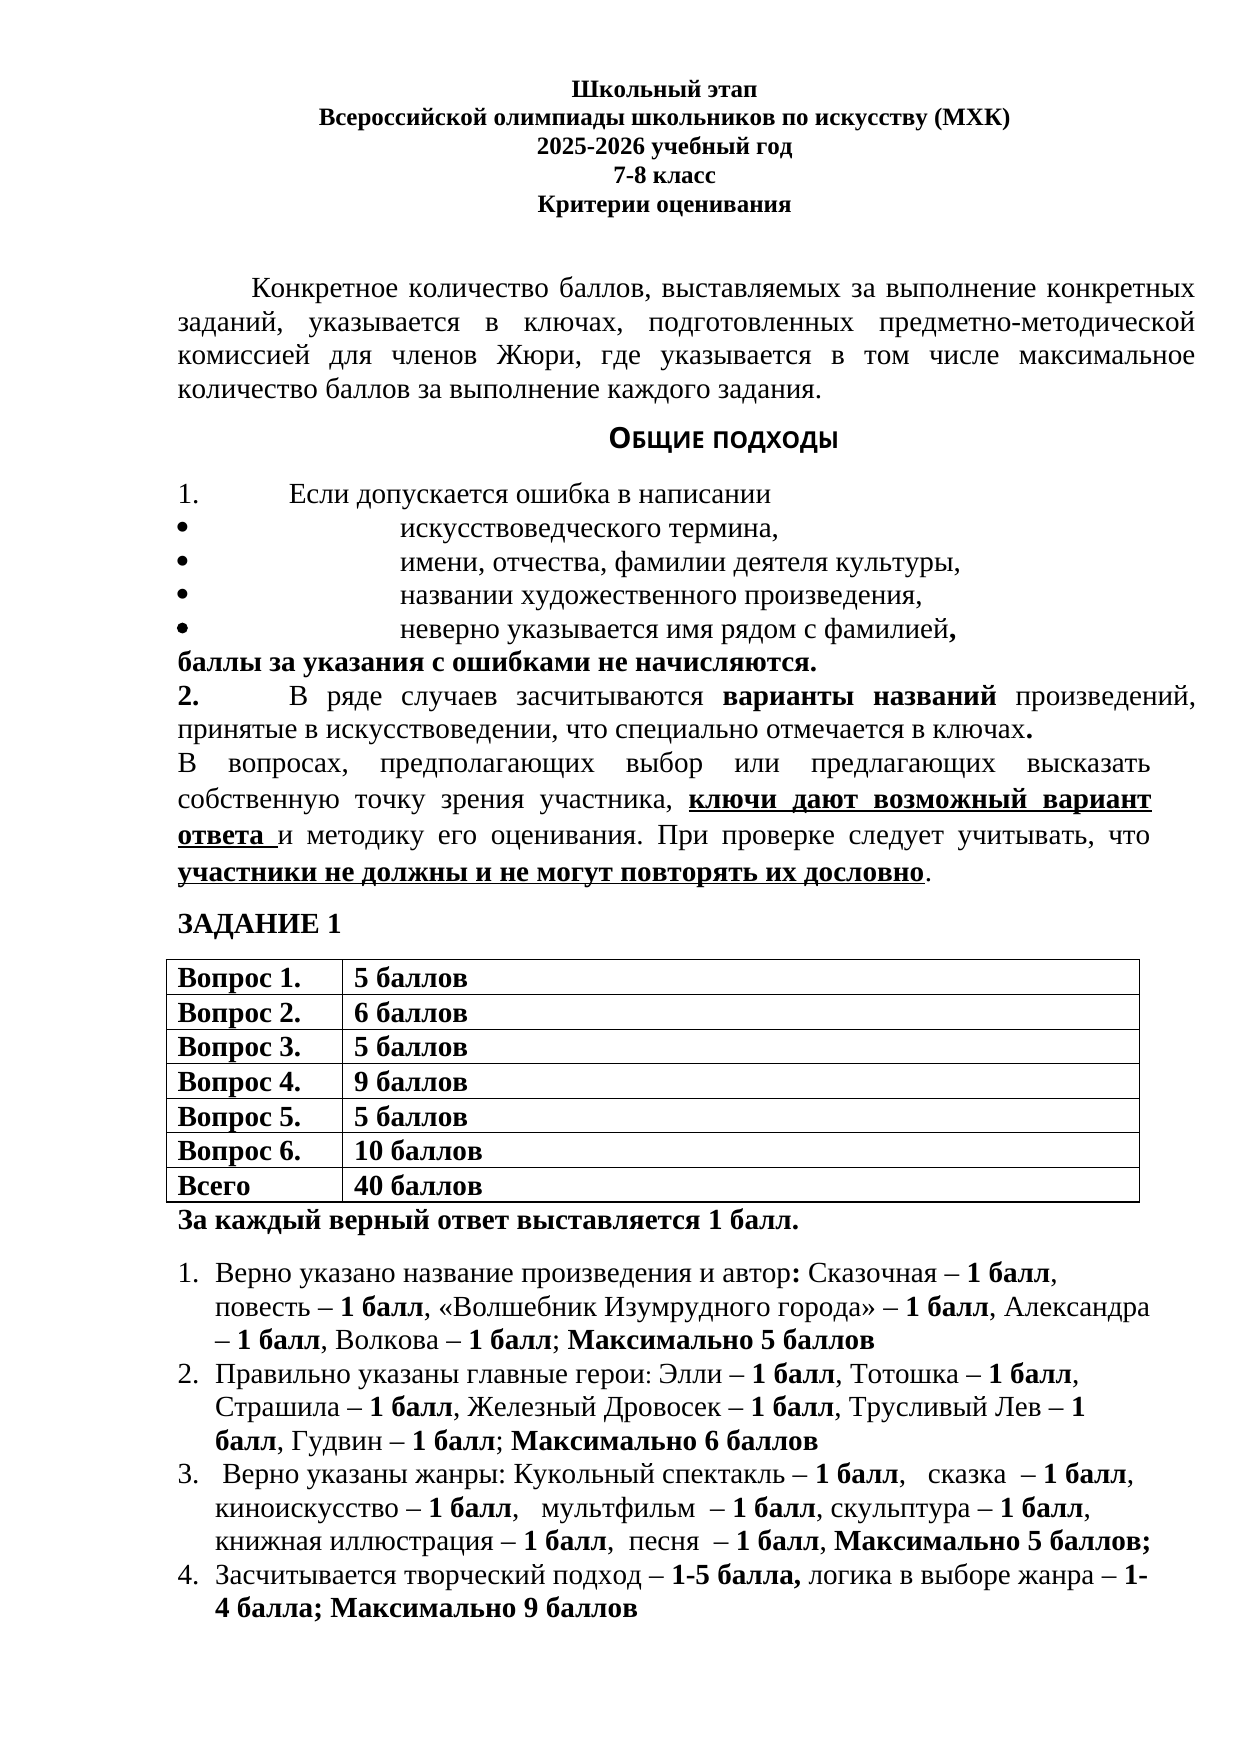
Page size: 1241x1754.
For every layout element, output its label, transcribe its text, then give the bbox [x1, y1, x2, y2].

text Общие подходы [177, 417, 1196, 457]
table_cell 6 баллов [343, 995, 1139, 1028]
table_cell Вопрос 4. [167, 1064, 342, 1098]
list имени, отчества, фамилии деятеля культуры, [177, 544, 1196, 577]
list Верно указано название произведения и автор: Сказочная – 1 балл, повесть – 1 балл, «Волшебник Изумрудного города» – 1 балл, Александра – 1 балл, Волкова – 1 балл; Максимально 5 баллов [177, 1255, 1152, 1356]
list Правильно указаны главные герои: Элли – 1 балл, Тотошка – 1 балл, Страшила – 1 балл, Железный Дровосек – 1 балл, Трусливый Лев – 1 балл, Гудвин – 1 балл; Максимально 6 баллов [177, 1356, 1152, 1456]
list Верно указаны жанры: Кукольный спектакль – 1 балл, сказка – 1 балл, киноискусство – 1 балл, мультфильм – 1 балл, скульптура – 1 балл, книжная иллюстрация – 1 балл, песня – 1 балл, Максимально 5 баллов; [177, 1456, 1152, 1557]
list искусствоведческого термина, [177, 510, 1196, 544]
list Если допускается ошибка в написании [177, 476, 1196, 510]
table_cell 10 баллов [343, 1133, 1139, 1167]
text За каждый верный ответ выставляется 1 балл. [177, 1202, 1152, 1236]
text баллы за указания с ошибками не начисляются. [177, 644, 1196, 678]
table_cell 5 баллов [343, 1099, 1139, 1132]
table_cell Всего [167, 1168, 342, 1201]
table_cell Вопрос 5. [167, 1099, 342, 1132]
table_cell 40 баллов [343, 1168, 1139, 1201]
table_cell Вопрос 3. [167, 1030, 342, 1063]
text Конкретное количество баллов, выставляемых за выполнение конкретных заданий, указывается в ключах, подготовленных предметно-методической комиссией для членов Жюри, где указывается в том числе максимальное количество баллов за выполнение каждого задания. [177, 270, 1196, 404]
table_cell Вопрос 6. [167, 1133, 342, 1167]
list В ряде случаев засчитываются варианты названий произведений, принятые в искусствоведении, что специально отмечается в ключах. [177, 678, 1196, 745]
table_header Вопрос 1. [167, 960, 342, 994]
table_cell Вопрос 2. [167, 995, 342, 1028]
text В вопросах, предполагающих выбор или предлагающих высказать собственную точку зрения участника, ключи дают возможный вариант ответа и методику его оценивания. При проверке следует учитывать, что участники не должны и не могут повторять их дословно. [177, 745, 1152, 887]
table_cell 9 баллов [343, 1064, 1139, 1098]
table_cell 5 баллов [343, 1030, 1139, 1063]
list неверно указывается имя рядом с фамилией, [177, 611, 1196, 644]
text ЗАДАНИЕ 1 [177, 906, 1152, 940]
table_header 5 баллов [343, 960, 1139, 994]
list названии художественного произведения, [177, 577, 1196, 611]
list Засчитывается творческий подход – 1-5 балла, логика в выборе жанра – 1-4 балла; Максимально 9 баллов [177, 1557, 1152, 1624]
